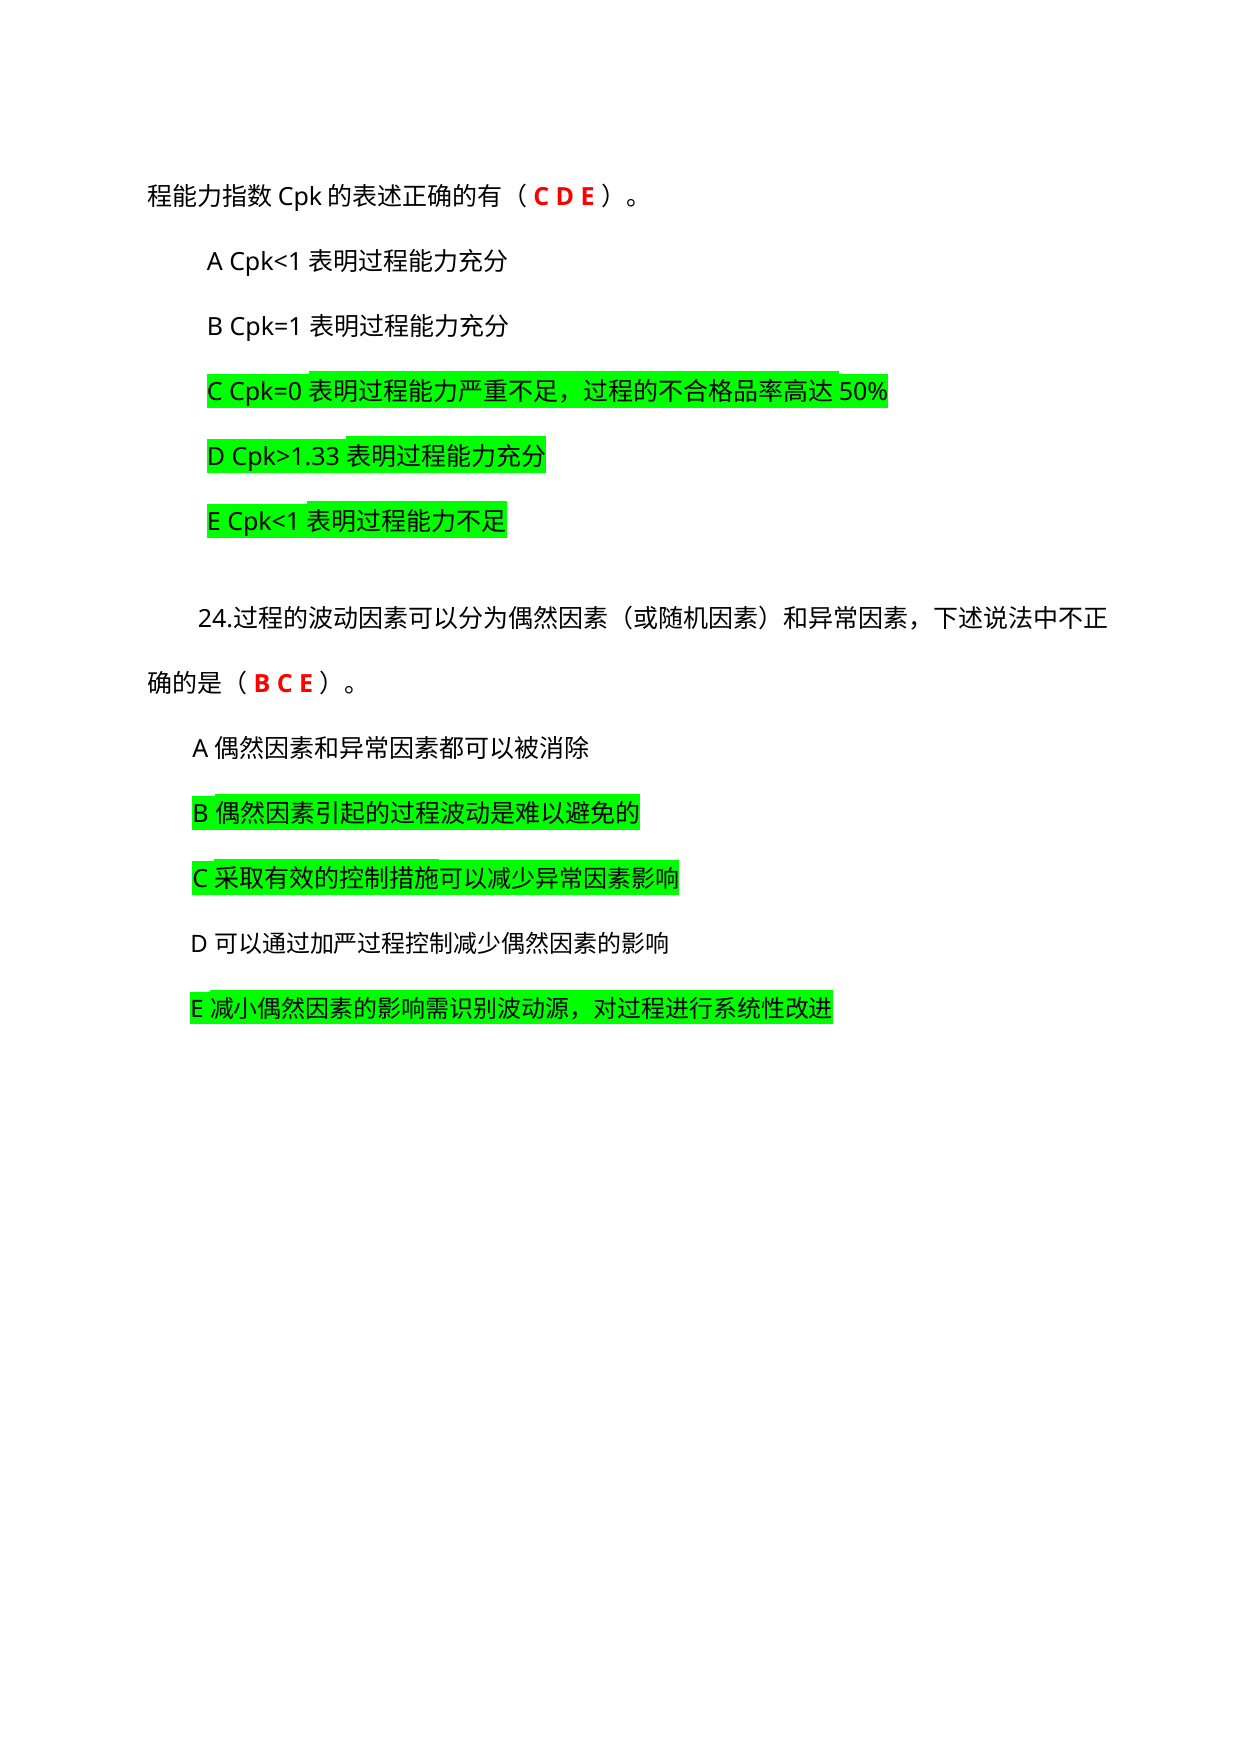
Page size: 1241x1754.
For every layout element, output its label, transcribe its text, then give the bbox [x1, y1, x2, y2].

text B Cpk=1 表明过程能力充分 [148, 292, 1122, 357]
text 24.过程的波动因素可以分为偶然因素（或随机因素）和异常因素，下述说法中不正确的是（ B C E ）。 [148, 584, 1122, 714]
text E 减小偶然因素的影响需识别波动源，对过程进行系统性改进 [148, 974, 1122, 1039]
text C 采取有效的控制措施可以减少异常因素影响 [148, 844, 1122, 909]
text A Cpk<1 表明过程能力充分 [148, 227, 1122, 292]
text A 偶然因素和异常因素都可以被消除 [148, 714, 1122, 779]
text E Cpk<1 表明过程能力不足 [148, 487, 1122, 552]
text D Cpk>1.33 表明过程能力充分 [148, 422, 1122, 487]
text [148, 162, 1122, 227]
text C Cpk=0 表明过程能力严重不足，过程的不合格品率高达50% [148, 357, 1122, 422]
text D 可以通过加严过程控制减少偶然因素的影响 [148, 909, 1122, 974]
text B 偶然因素引起的过程波动是难以避免的 [148, 779, 1122, 844]
